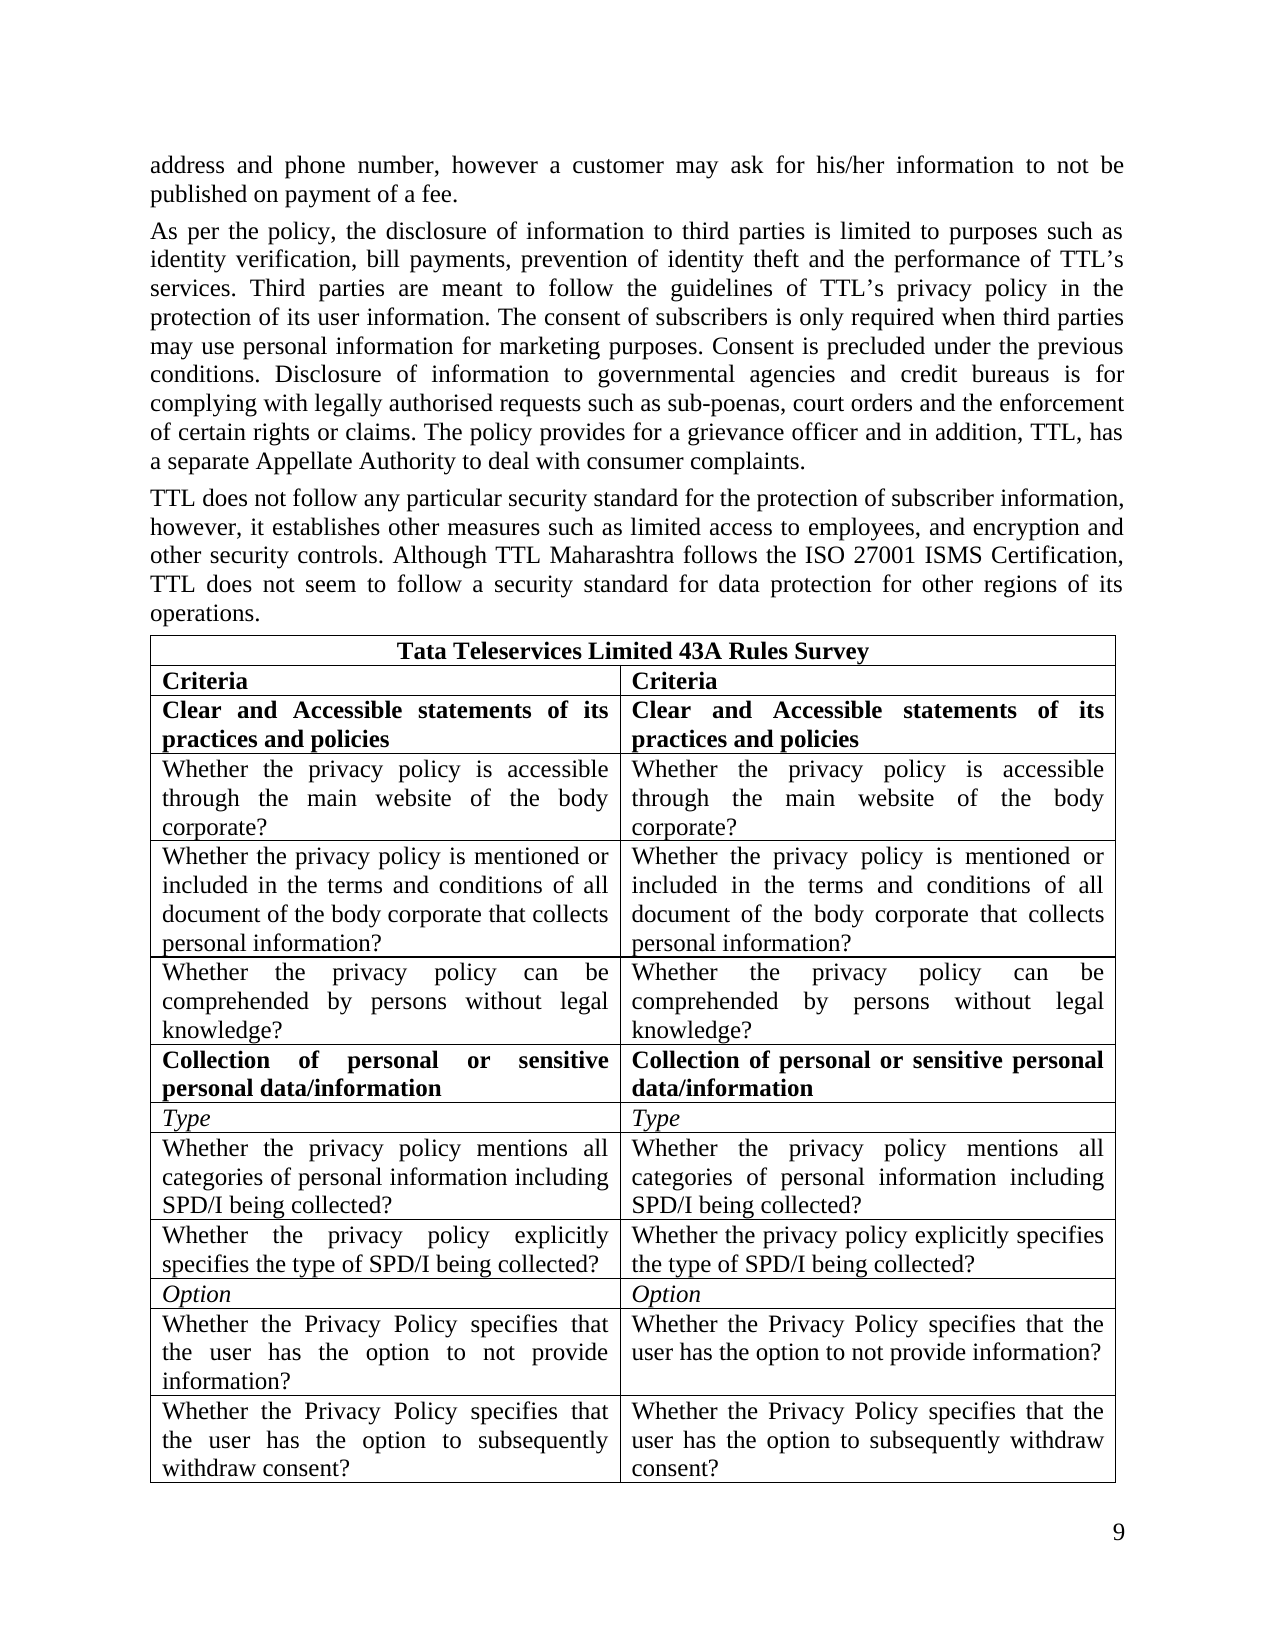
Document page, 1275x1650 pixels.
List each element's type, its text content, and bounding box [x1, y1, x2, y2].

table_cell Criteria [151, 666, 620, 694]
table_cell Whether the Privacy Policy specifies that the user has the option to subsequently withdraw consent? [621, 1396, 1115, 1482]
table_cell Option [151, 1279, 620, 1308]
table_cell Type [151, 1103, 620, 1132]
table_cell Type [621, 1103, 1115, 1132]
table_cell Whether the privacy policy mentions all categories of personal information including SPD/I being collected? [151, 1133, 620, 1219]
table_cell Whether the Privacy Policy specifies that the user has the option to not provide information? [151, 1309, 620, 1395]
table_header Tata Teleservices Limited 43A Rules Survey [151, 636, 1115, 665]
table_cell Whether the Privacy Policy specifies that the user has the option to subsequently withdraw consent? [151, 1396, 620, 1482]
text As per the policy, the disclosure of information to third parties is limited to purposes such as identity verification, bill payments, prevention of identity theft and the performance of TTL’s services. Third parties are meant to follow the guidelines of TTL’s privacy policy in the protection of its user information. The consent of subscribers is only required when third parties may use personal information for marketing purposes. Consent is precluded under the previous conditions. Disclosure of information to governmental agencies and credit bureaus is for complying with legally authorised requests such as sub-poenas, court orders and the enforcement of certain rights or claims. The policy provides for a grievance officer and in addition, TTL, has a separate Appellate Authority to deal with consumer complaints. [150, 216, 1125, 474]
table_cell Clear and Accessible statements of its practices and policies [151, 696, 620, 753]
table_cell Whether the Privacy Policy specifies that the user has the option to not provide information? [621, 1309, 1115, 1395]
table_cell Whether the privacy policy is accessible through the main website of the body corporate? [151, 754, 620, 840]
table_cell Collection of personal or sensitive personal data/information [151, 1045, 620, 1102]
table_cell Criteria [621, 666, 1115, 694]
table_cell Option [621, 1279, 1115, 1308]
text TTL does not follow any particular security standard for the protection of subscriber information, however, it establishes other measures such as limited access to employees, and encryption and other security controls. Although TTL Maharashtra follows the ISO 27001 ISMS Certification, TTL does not seem to follow a security standard for data protection for other regions of its operations. [150, 483, 1125, 627]
table_cell Whether the privacy policy mentions all categories of personal information including SPD/I being collected? [621, 1133, 1115, 1219]
table_cell Whether the privacy policy is mentioned or included in the terms and conditions of all document of the body corporate that collects personal information? [151, 841, 620, 956]
table_cell Clear and Accessible statements of its practices and policies [621, 696, 1115, 753]
table_cell Whether the privacy policy explicitly specifies the type of SPD/I being collected? [621, 1220, 1115, 1278]
table_cell Whether the privacy policy is accessible through the main website of the body corporate? [621, 754, 1115, 840]
table_cell Whether the privacy policy explicitly specifies the type of SPD/I being collected? [151, 1220, 620, 1278]
table_cell Whether the privacy policy can be comprehended by persons without legal knowledge? [621, 958, 1115, 1044]
table_cell Collection of personal or sensitive personal data/information [621, 1045, 1115, 1102]
table_cell Whether the privacy policy can be comprehended by persons without legal knowledge? [151, 958, 620, 1044]
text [150, 150, 1125, 207]
table_cell Whether the privacy policy is mentioned or included in the terms and conditions of all document of the body corporate that collects personal information? [621, 841, 1115, 956]
